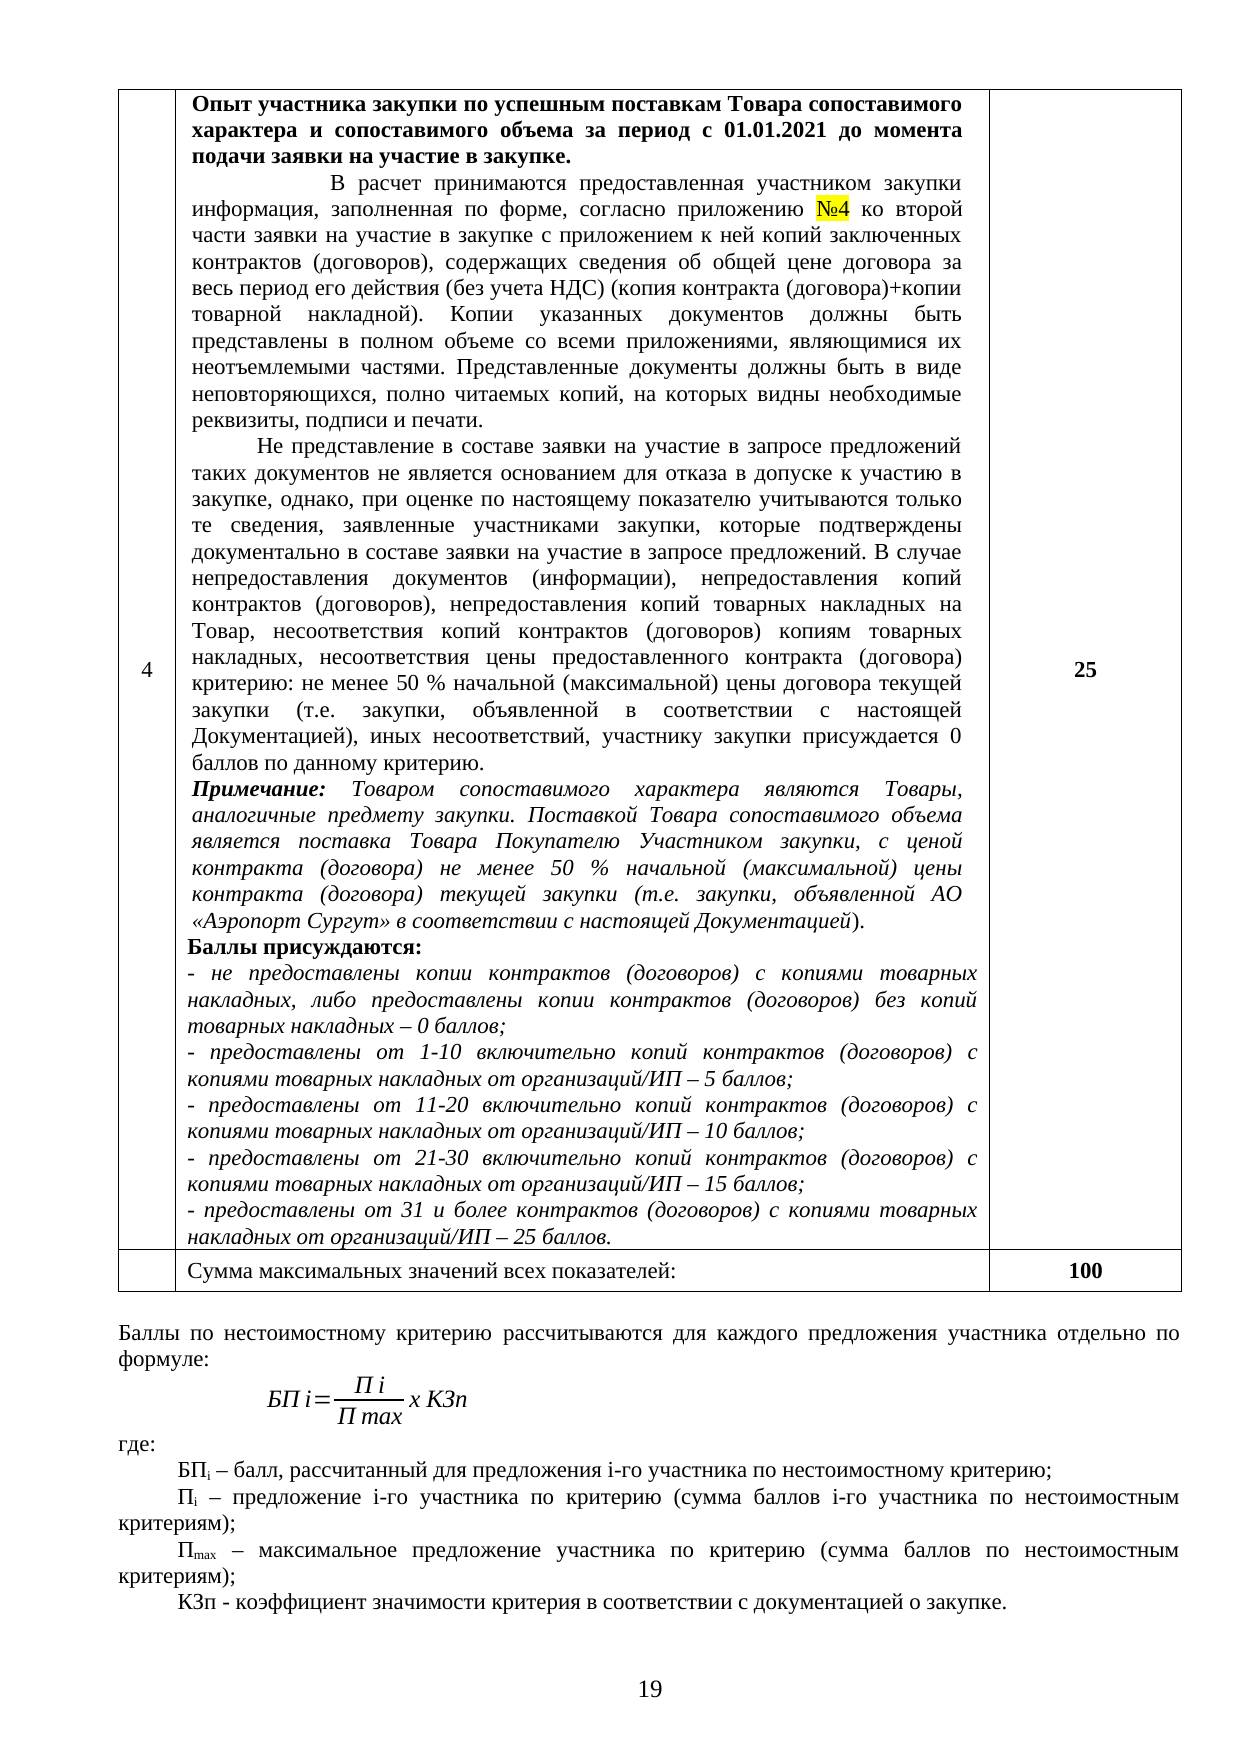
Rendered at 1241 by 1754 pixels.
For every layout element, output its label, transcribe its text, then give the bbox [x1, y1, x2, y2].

table_cell Опыт участника закупки по успешным поставкам Товара сопоставимого характера и сопоставимого объема за период с 01.01.2021 до момента подачи заявки на участие в закупке. В расчет принимаются предоставленная участником закупки информация, заполненная по форме, согласно приложению №4 ко второй части заявки на участие в закупке с приложением к ней копий заключенных контрактов (договоров), содержащих сведения об общей цене договора за весь период его действия (без учета НДС) (копия контракта (договора)+копии товарной накладной). Копии указанных документов должны быть представлены в полном объеме со всеми приложениями, являющимися их неотъемлемыми частями. Представленные документы должны быть в виде неповторяющихся, полно читаемых копий, на которых видны необходимые реквизиты, подписи и печати. Не представление в составе заявки на участие в запросе предложений таких документов не является основанием для отказа в допуске к участию в закупке, однако, при оценке по настоящему показателю учитываются только те сведения, заявленные участниками закупки, которые подтверждены документально в составе заявки на участие в запросе предложений. В случае непредоставления документов (информации), непредоставления копий контрактов (договоров), непредоставления копий товарных накладных на Товар, несоответствия копий контрактов (договоров) копиям товарных накладных, несоответствия цены предоставленного контракта (договора) критерию: не менее 50 % начальной (максимальной) цены договора текущей закупки (т.е. закупки, объявленной в соответствии с настоящей Документацией), иных несоответствий, участнику закупки присуждается 0 баллов по данному критерию. Примечание: Товаром сопоставимого характера являются Товары, аналогичные предмету закупки. Поставкой Товара сопоставимого объема является поставка Товара Покупателю Участником закупки, с ценой контракта (договора) не менее 50 % начальной (максимальной) цены контракта (договора) текущей закупки (т.е. закупки, объявленной АО «Аэропорт Сургут» в соответствии с настоящей Документацией). Баллы присуждаются: - не предоставлены копии контрактов (договоров) с копиями товарных накладных, либо предоставлены копии контрактов (договоров) без копий товарных накладных – 0 баллов; - предоставлены от 1-10 включительно копий контрактов (договоров) с копиями товарных накладных от организаций/ИП – 5 баллов; - предоставлены от 11-20 включительно копий контрактов (договоров) с копиями товарных накладных от организаций/ИП – 10 баллов; - предоставлены от 21-30 включительно копий контрактов (договоров) с копиями товарных накладных от организаций/ИП – 15 баллов; - предоставлены от 31 и более контрактов (договоров) с копиями товарных накладных от организаций/ИП – 25 баллов. [176, 90, 989, 1249]
table_cell Сумма максимальных значений всех показателей: [176, 1250, 989, 1291]
text где: [118, 1430, 1181, 1457]
table_cell 100 [990, 1250, 1181, 1291]
text Пi – предложение i-го участника по критерию (сумма баллов i-го участника по нестоимостным критериям); [118, 1483, 1181, 1536]
text Пmax – максимальное предложение участника по критерию (сумма баллов по нестоимостным критериям); [118, 1536, 1181, 1588]
table_cell [119, 1250, 175, 1291]
text БПi – балл, рассчитанный для предложения i-го участника по нестоимостному критерию; [118, 1457, 1181, 1483]
text КЗп - коэффициент значимости критерия в соответствии с документацией о закупке. [118, 1588, 1181, 1615]
text Баллы по нестоимостному критерию рассчитываются для каждого предложения участника отдельно по формуле: [118, 1318, 1181, 1371]
table_cell 25 [990, 90, 1181, 1249]
table_cell 4 [119, 90, 175, 1249]
